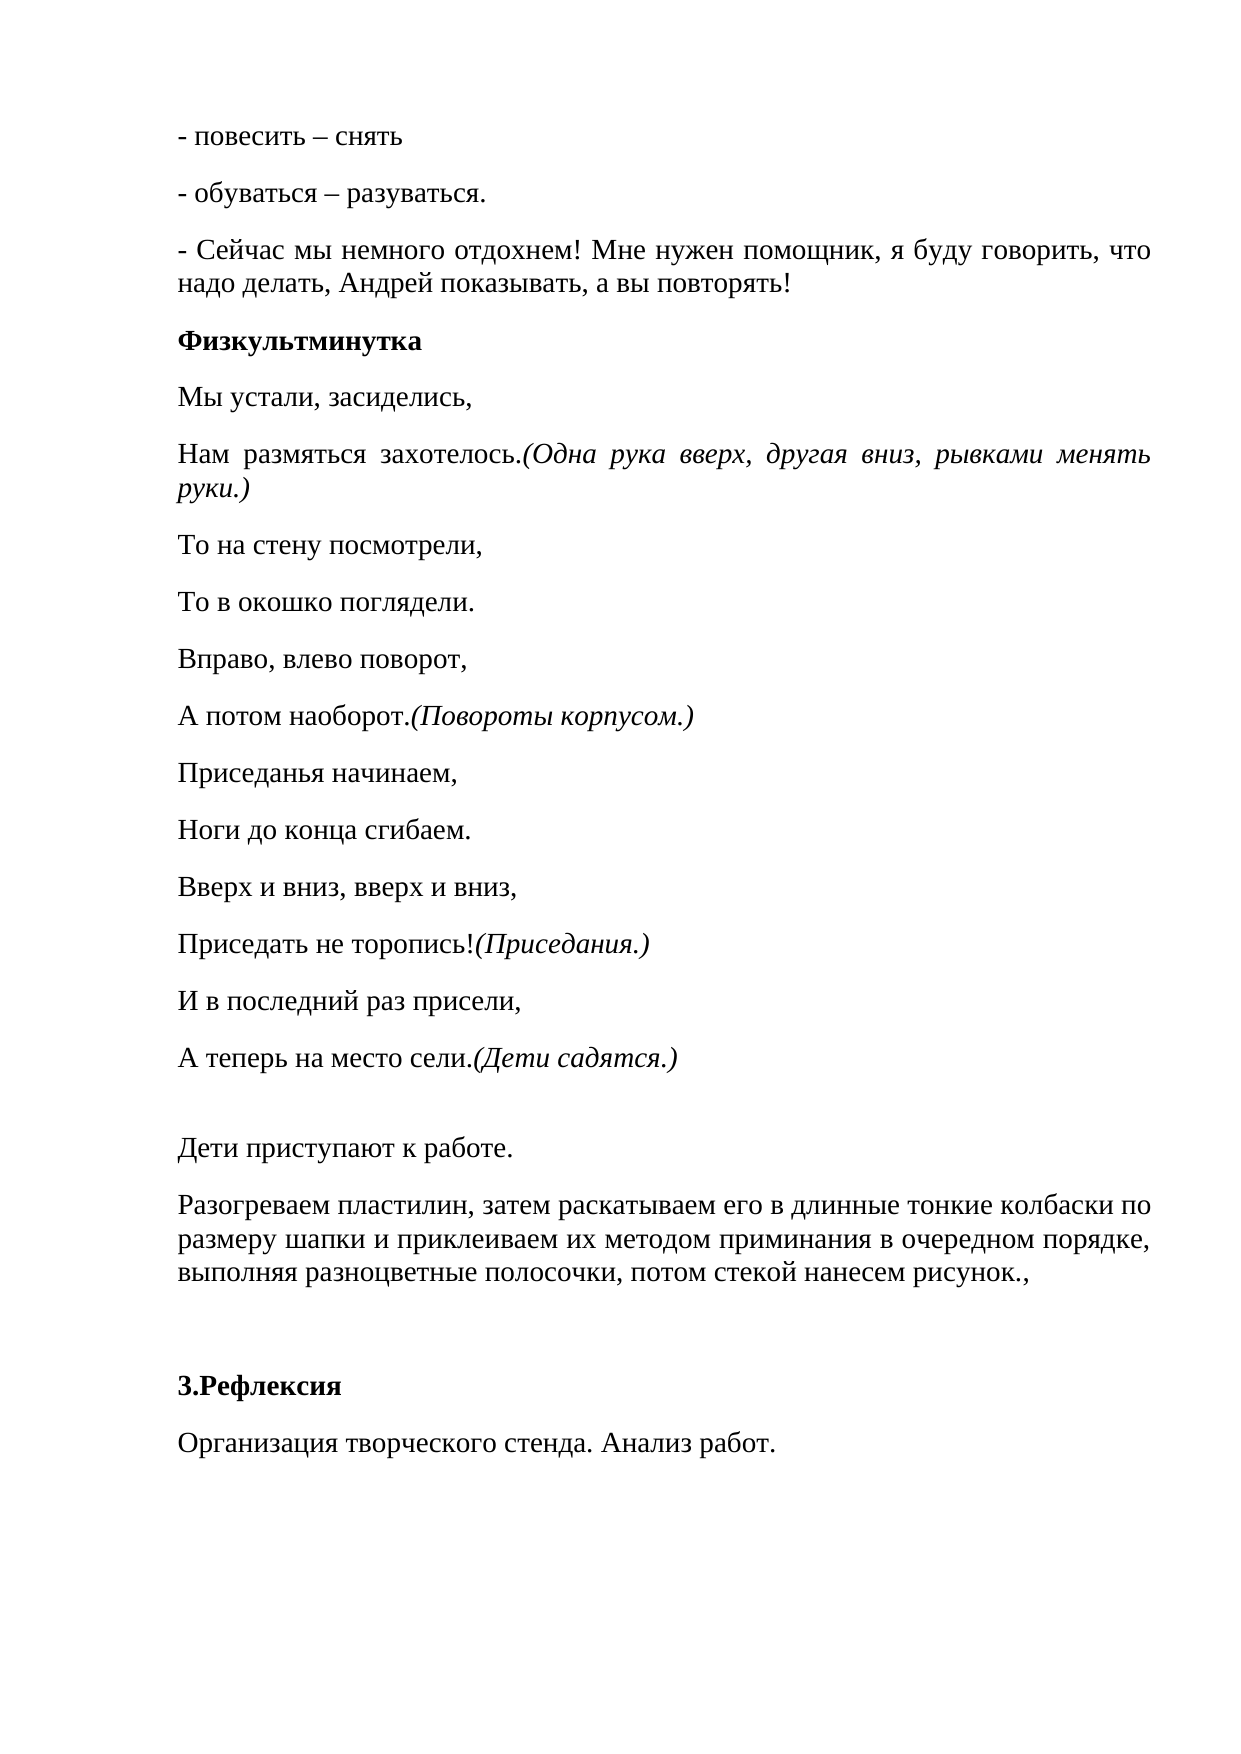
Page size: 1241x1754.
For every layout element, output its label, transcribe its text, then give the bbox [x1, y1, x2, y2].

text Физкультминутка [177, 323, 1152, 356]
text А теперь на место сели.(Дети садятся.) [177, 1040, 1152, 1073]
text Мы устали, засиделись, [177, 379, 1152, 413]
text Организация творческого стенда. Анализ работ. [177, 1425, 1152, 1459]
text Вправо, влево поворот, [177, 641, 1152, 674]
text Приседанья начинаем, [177, 755, 1152, 788]
text - повесить – снять [177, 118, 1152, 152]
text 3.Рефлексия [177, 1368, 1152, 1402]
text Приседать не торопись!(Приседания.) [177, 926, 1152, 959]
text То в окошко поглядели. [177, 584, 1152, 618]
text То на стену посмотрели, [177, 527, 1152, 561]
text Ноги до конца сгибаем. [177, 812, 1152, 846]
text И в последний раз присели, [177, 983, 1152, 1016]
text А потом наоборот.(Повороты корпусом.) [177, 698, 1152, 732]
text - обуваться – разуваться. [177, 175, 1152, 209]
text Разогреваем пластилин, затем раскатываем его в длинные тонкие колбаски по размеру шапки и приклеиваем их методом приминания в очередном порядке, выполняя разноцветные полосочки, потом стекой нанесем рисунок., [177, 1187, 1152, 1288]
text Нам размяться захотелось.(Одна рука вверх, другая вниз, рывками менять руки.) [177, 437, 1152, 504]
text Вверх и вниз, вверх и вниз, [177, 869, 1152, 902]
text - Сейчас мы немного отдохнем! Мне нужен помощник, я буду говорить, что надо делать, Андрей показывать, а вы повторять! [177, 232, 1152, 299]
text Дети приступают к работе. [177, 1130, 1152, 1164]
